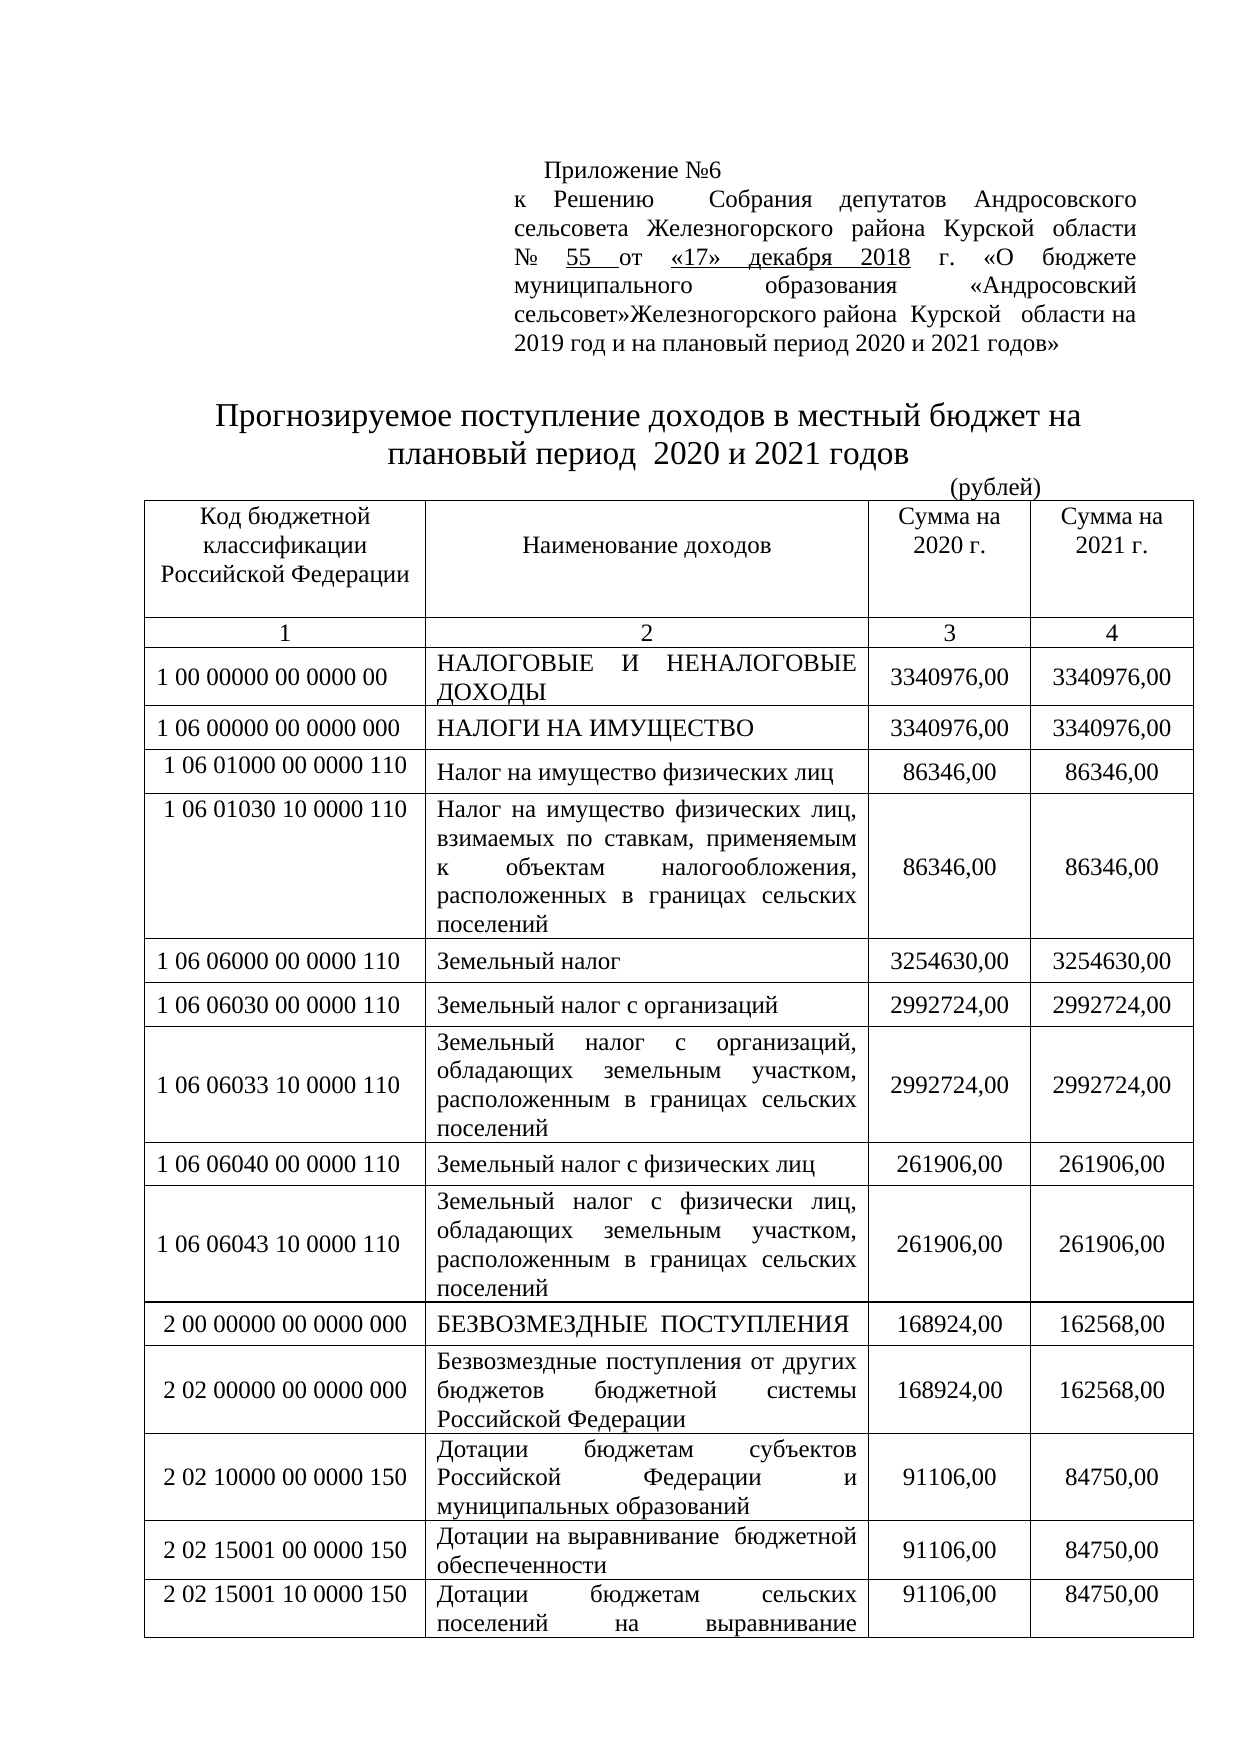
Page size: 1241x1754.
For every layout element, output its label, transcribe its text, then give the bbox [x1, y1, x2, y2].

table_cell 2 02 00000 00 0000 000 [145, 1346, 425, 1433]
table_cell 162568,00 [1031, 1346, 1193, 1433]
table_cell 3 [869, 618, 1030, 647]
table_cell 1 06 06000 00 0000 110 [145, 939, 425, 982]
table_cell 3340976,00 [869, 648, 1030, 705]
text Прогнозируемое поступление доходов в местный бюджет на плановый период 2020 и 2021 годов [159, 395, 1137, 472]
table_cell 1 06 01000 00 0000 110 [145, 750, 425, 793]
table_cell 1 06 01030 10 0000 110 [145, 794, 425, 938]
table_cell Налог на имущество физических лиц [426, 750, 868, 793]
table_cell 1 00 00000 00 0000 00 [145, 648, 425, 705]
table_cell НАЛОГОВЫЕ И НЕНАЛОГОВЫЕ ДОХОДЫ [426, 648, 868, 705]
table_cell 2 [426, 618, 868, 647]
table_cell БЕЗВОЗМЕЗДНЫЕ ПОСТУПЛЕНИЯ [426, 1303, 868, 1345]
table_cell 1 06 06040 00 0000 110 [145, 1143, 425, 1185]
text (рублей) [159, 472, 1137, 500]
table_cell 3340976,00 [869, 706, 1030, 749]
table_cell 2992724,00 [1031, 983, 1193, 1026]
table_cell 162568,00 [1031, 1303, 1193, 1345]
table_header Сумма на 2020 г. [869, 501, 1030, 617]
table_cell 1 06 06043 10 0000 110 [145, 1186, 425, 1301]
table_cell 84750,00 [1031, 1521, 1193, 1578]
table_cell 1 [145, 618, 425, 647]
table_cell Земельный налог с организаций, обладающих земельным участком, расположенным в границах сельских поселений [426, 1027, 868, 1142]
table_cell Земельный налог [426, 939, 868, 982]
table_header Сумма на 2021 г. [1031, 501, 1193, 617]
table_cell 84750,00 [1031, 1434, 1193, 1520]
table_cell Земельный налог с физически лиц, обладающих земельным участком, расположенным в границах сельских поселений [426, 1186, 868, 1301]
table_cell 168924,00 [869, 1303, 1030, 1345]
table_cell 2992724,00 [869, 1027, 1030, 1142]
text к Решению Собрания депутатов Андросовского сельсовета Железногорского района Курской области № 55 от «17» декабря 2018 г. «О бюджете муниципального образования «Андросовский сельсовет»Железногорского района Курской области на 2019 год и на плановый период 2020 и 2021 годов» [514, 184, 1137, 357]
text Приложение №6 [159, 155, 1137, 184]
table_cell 2 02 10000 00 0000 150 [145, 1434, 425, 1520]
table_cell 91106,00 [869, 1434, 1030, 1520]
table_cell 261906,00 [869, 1143, 1030, 1185]
table_cell Дотации бюджетам субъектов Российской Федерации и муниципальных образований [426, 1434, 868, 1520]
table_cell 86346,00 [1031, 794, 1193, 938]
table_cell Земельный налог с физических лиц [426, 1143, 868, 1185]
table_cell 261906,00 [1031, 1186, 1193, 1301]
table_cell 3340976,00 [1031, 706, 1193, 749]
table_cell 168924,00 [869, 1346, 1030, 1433]
table_cell Земельный налог с организаций [426, 983, 868, 1026]
table_cell 91106,00 [869, 1521, 1030, 1578]
table_cell Налог на имущество физических лиц, взимаемых по ставкам, применяемым к объектам налогообложения, расположенных в границах сельских поселений [426, 794, 868, 938]
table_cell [426, 1580, 868, 1637]
table_cell 91106,00 [869, 1580, 1030, 1637]
table_cell 86346,00 [869, 750, 1030, 793]
table_cell 3254630,00 [869, 939, 1030, 982]
table_cell 1 06 06030 00 0000 110 [145, 983, 425, 1026]
table_cell 3254630,00 [1031, 939, 1193, 982]
table_cell 2 00 00000 00 0000 000 [145, 1303, 425, 1345]
table_cell 3340976,00 [1031, 648, 1193, 705]
table_cell 261906,00 [869, 1186, 1030, 1301]
table_cell НАЛОГИ НА ИМУЩЕСТВО [426, 706, 868, 749]
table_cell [145, 1580, 425, 1637]
table_cell 86346,00 [869, 794, 1030, 938]
table_cell 2992724,00 [869, 983, 1030, 1026]
table_cell 86346,00 [1031, 750, 1193, 793]
table_cell 1 06 06033 10 0000 110 [145, 1027, 425, 1142]
table_cell Дотации на выравнивание бюджетной обеспеченности [426, 1521, 868, 1578]
table_cell 4 [1031, 618, 1193, 647]
table_cell 1 06 00000 00 0000 000 [145, 706, 425, 749]
table_cell Безвозмездные поступления от других бюджетов бюджетной системы Российской Федерации [426, 1346, 868, 1433]
table_header Код бюджетной классификации Российской Федерации [145, 501, 425, 617]
table_header Наименование доходов [426, 501, 868, 617]
table_cell 2992724,00 [1031, 1027, 1193, 1142]
table_cell 84750,00 [1031, 1580, 1193, 1637]
table_cell 261906,00 [1031, 1143, 1193, 1185]
table_cell 2 02 15001 00 0000 150 [145, 1521, 425, 1578]
